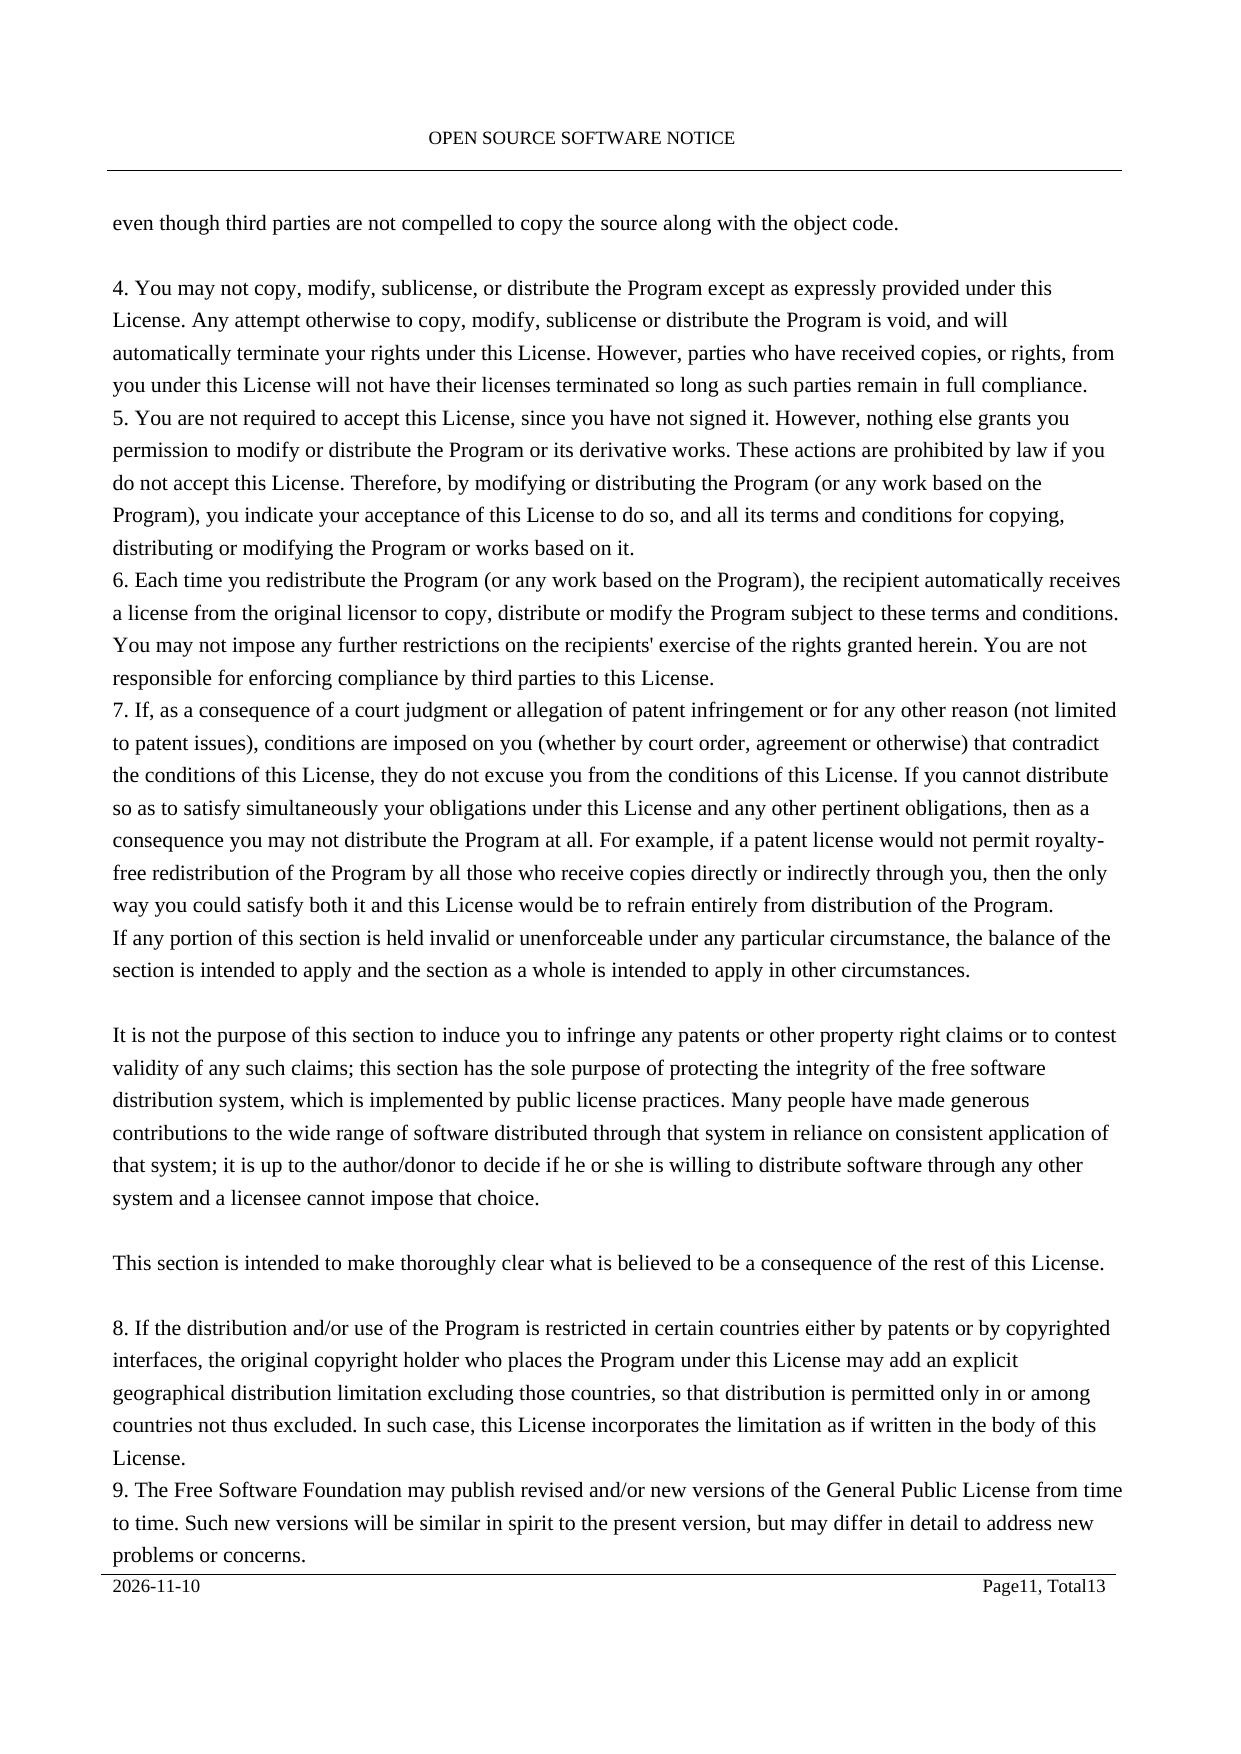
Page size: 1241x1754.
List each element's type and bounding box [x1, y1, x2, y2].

text [112, 206, 1128, 1571]
